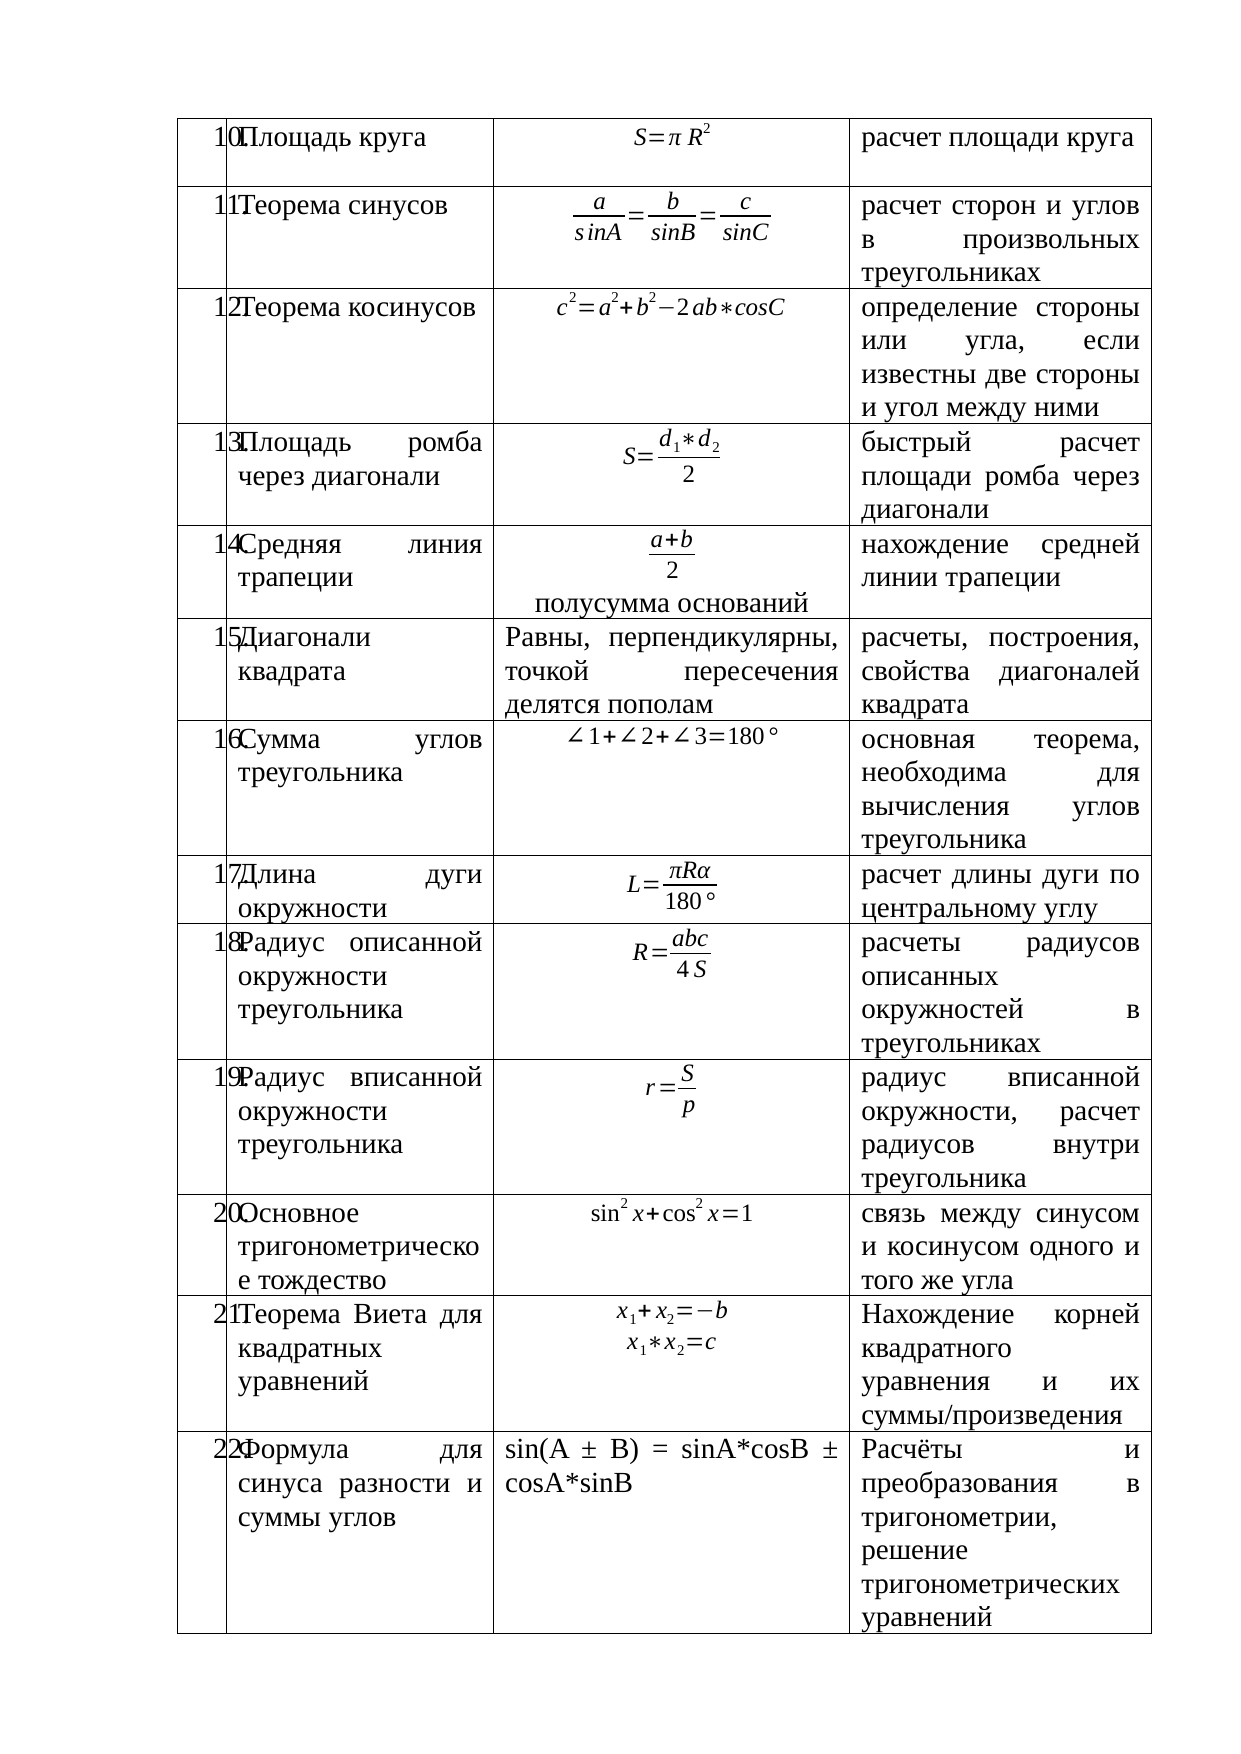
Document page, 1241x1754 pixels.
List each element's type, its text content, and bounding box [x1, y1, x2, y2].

table_cell расчет площади круга [850, 119, 1151, 186]
table_cell Теорема синусов [227, 187, 493, 288]
table_cell нахождение средней линии трапеции [850, 526, 1151, 618]
table_cell Длина дуги окружности [227, 856, 493, 923]
table_cell расчет сторон и углов в произвольных треугольниках [850, 187, 1151, 288]
table_cell [494, 424, 849, 525]
table_cell Сумма углов треугольника [227, 721, 493, 855]
table_cell расчет длины дуги по центральному углу [850, 856, 1151, 923]
table_cell Основное тригонометрическое тождество [227, 1195, 493, 1295]
table_cell связь между синусом и косинусом одного и того же угла [850, 1195, 1151, 1295]
table_cell [178, 526, 226, 618]
table_cell Теорема косинусов [227, 289, 493, 423]
table_cell расчеты, построения, свойства диагоналей квадрата [850, 619, 1151, 720]
table_cell [178, 289, 226, 423]
table_cell Формула для синуса разности и суммы углов [227, 1432, 493, 1633]
table_cell [178, 1432, 226, 1633]
table_cell [178, 1060, 226, 1194]
table_cell определение стороны или угла, если известны две стороны и угол между ними [850, 289, 1151, 423]
table_cell Диагонали квадрата [227, 619, 493, 720]
table_cell Площадь круга [227, 119, 493, 186]
table_cell Теорема Виета для квадратных уравнений [227, 1296, 493, 1431]
table_cell [178, 187, 226, 288]
table_cell Нахождение корней квадратного уравнения и их суммы/произведения [850, 1296, 1151, 1431]
table_cell [494, 187, 849, 288]
table_cell [494, 856, 849, 923]
table_cell [178, 1296, 226, 1431]
table_cell [494, 924, 849, 1058]
table_cell Средняя линия трапеции [227, 526, 493, 618]
table_cell Площадь ромба через диагонали [227, 424, 493, 525]
table_cell [178, 721, 226, 855]
table_cell Равны, перпендикулярны, точкой пересечения делятся пополам [494, 619, 849, 720]
table_cell [178, 1195, 226, 1295]
table_cell Радиус описанной окружности треугольника [227, 924, 493, 1058]
table_cell [178, 424, 226, 525]
table_cell полусумма оснований [494, 526, 849, 618]
table_cell [494, 289, 849, 423]
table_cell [850, 1432, 1151, 1633]
table_cell [178, 856, 226, 923]
table_cell [494, 119, 849, 186]
table_cell [178, 119, 226, 186]
table_cell Радиус вписанной окружности треугольника [227, 1060, 493, 1194]
table_cell [494, 1195, 849, 1295]
table_cell [494, 1060, 849, 1194]
table_cell расчеты радиусов описанных окружностей в треугольниках [850, 924, 1151, 1058]
table_cell [494, 1296, 849, 1431]
table_cell основная теорема, необходима для вычисления углов треугольника [850, 721, 1151, 855]
table_cell радиус вписанной окружности, расчет радиусов внутри треугольника [850, 1060, 1151, 1194]
table_cell быстрый расчет площади ромба через диагонали [850, 424, 1151, 525]
table_cell [494, 721, 849, 855]
table_cell [178, 924, 226, 1058]
table_cell sin(A ± B) = sinA*cosB ± cosA*sinB [494, 1432, 849, 1633]
table_cell [178, 619, 226, 720]
